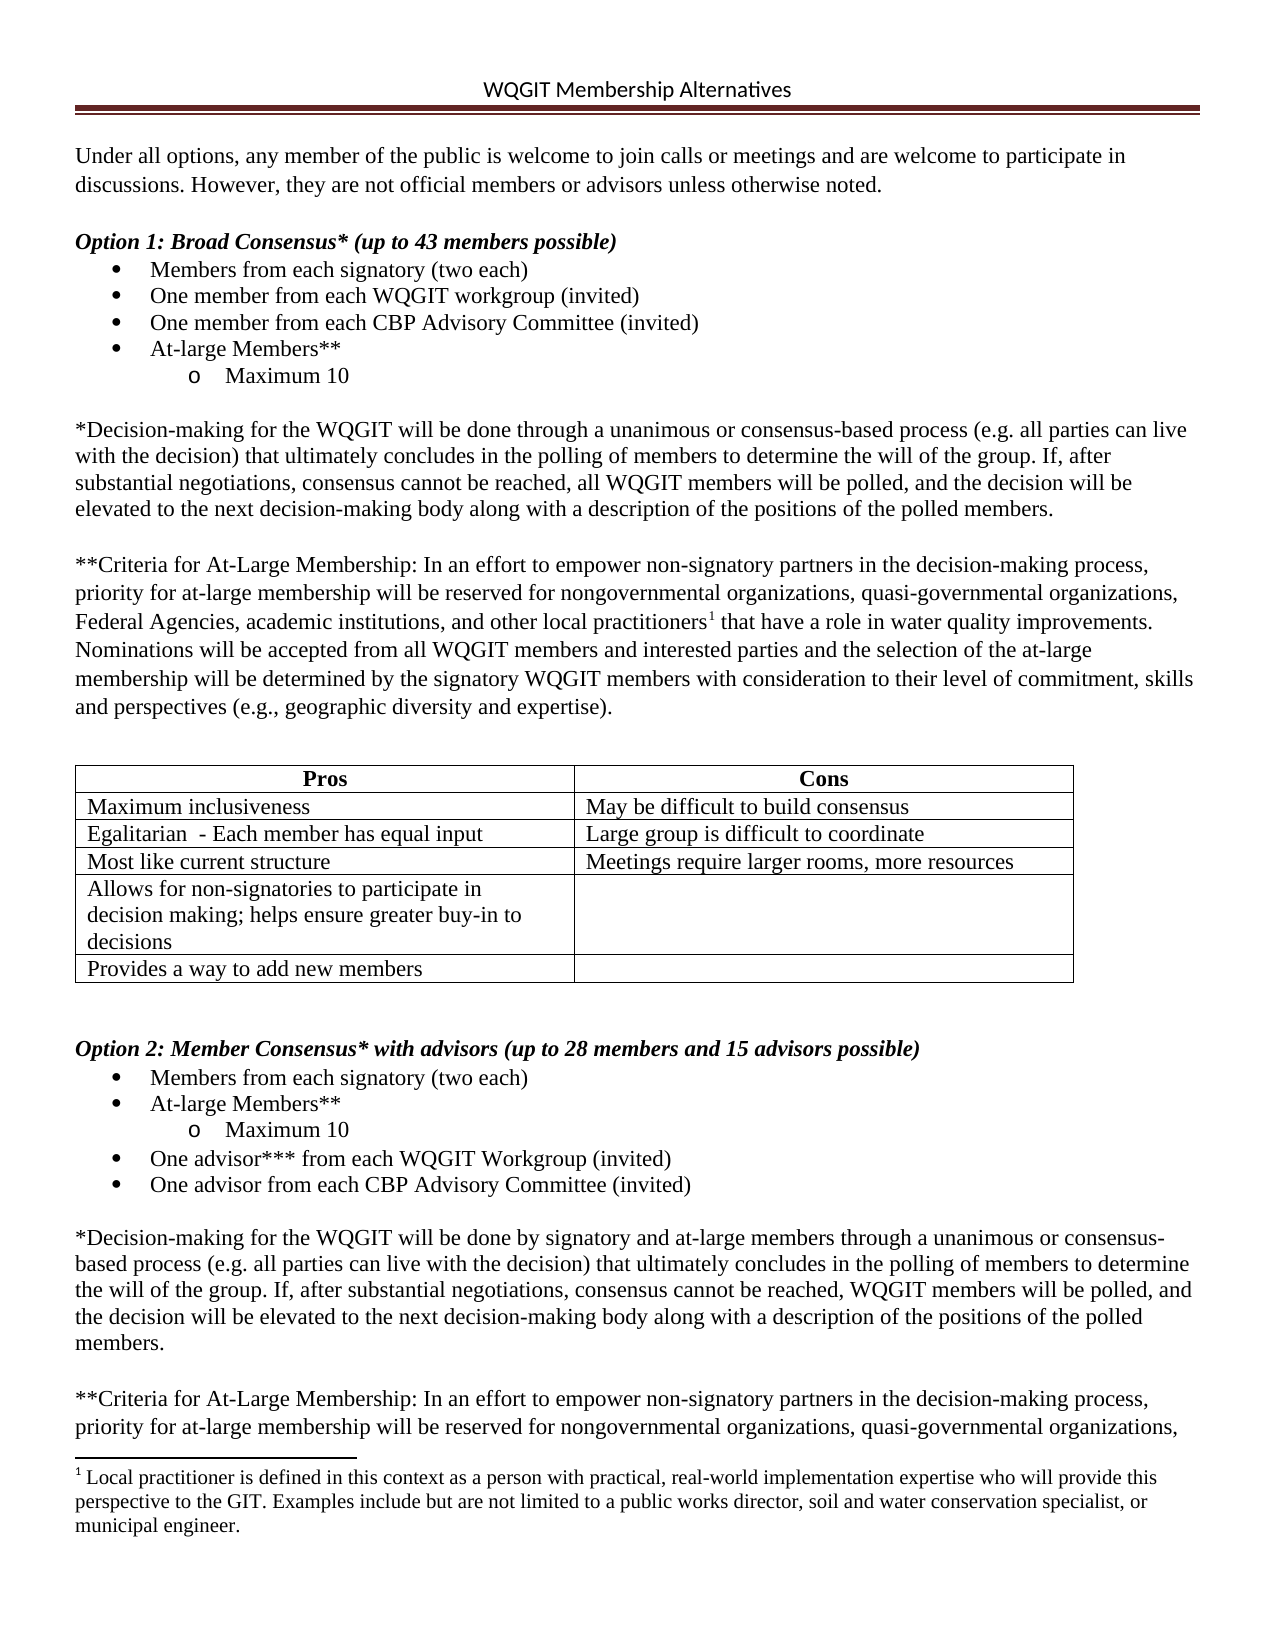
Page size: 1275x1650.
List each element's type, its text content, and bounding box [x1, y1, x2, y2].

text *Decision-making for the WQGIT will be done by signatory and at-large members through a unanimous or consensus-based process (e.g. all parties can live with the decision) that ultimately concludes in the polling of members to determine the will of the group. If, after substantial negotiations, consensus cannot be reached, WQGIT members will be polled, and the decision will be elevated to the next decision-making body along with a description of the positions of the polled members. [75, 1224, 1200, 1356]
table_cell Most like current structure [76, 848, 574, 874]
list One member from each WQGIT workgroup (invited) [112, 283, 1200, 309]
text **Criteria for At-Large Membership: In an effort to empower non-signatory partners in the decision-making process, priority for at-large membership will be reserved for nongovernmental organizations, quasi-governmental organizations, Federal Agencies, academic institutions, and other local practitioners that have a role in water quality improvements. Nominations will be accepted from all WQGIT members and interested parties and the selection of the at-large membership will be determined by the signatory WQGIT members with consideration to their level of commitment, skills and perspectives (e.g., geographic diversity and expertise). [75, 551, 1200, 719]
table_header Pros [76, 766, 574, 792]
table_cell Allows for non-signatories to participate in decision making; helps ensure greater buy-in to decisions [76, 875, 574, 954]
list At-large Members** [112, 335, 1200, 362]
table_cell [575, 955, 1073, 982]
list One advisor from each CBP Advisory Committee (invited) [112, 1171, 1200, 1197]
list One member from each CBP Advisory Committee (invited) [112, 309, 1200, 335]
text Under all options, any member of the public is welcome to join calls or meetings and are welcome to participate in discussions. However, they are not official members or advisors unless otherwise noted. [75, 142, 1200, 197]
list Members from each signatory (two each) [112, 1064, 1200, 1090]
table_header Cons [575, 766, 1073, 792]
text Option 2: Member Consensus* with advisors (up to 28 members and 15 advisors possible) [75, 1035, 1200, 1062]
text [75, 1385, 1200, 1439]
table_cell Maximum inclusiveness [76, 793, 574, 819]
table_cell Meetings require larger rooms, more resources [575, 848, 1073, 874]
list At-large Members** [112, 1090, 1200, 1116]
text Option 1: Broad Consensus* (up to 43 members possible) [75, 228, 1200, 254]
table_cell [575, 875, 1073, 954]
table_cell Egalitarian - Each member has equal input [76, 820, 574, 847]
table_cell May be difficult to build consensus [575, 793, 1073, 819]
list Members from each signatory (two each) [112, 256, 1200, 283]
list Maximum 10 [187, 1116, 1200, 1145]
table_cell Large group is difficult to coordinate [575, 820, 1073, 847]
list One advisor*** from each WQGIT Workgroup (invited) [112, 1145, 1200, 1171]
list Maximum 10 [187, 362, 1200, 390]
table_cell Provides a way to add new members [76, 955, 574, 982]
text *Decision-making for the WQGIT will be done through a unanimous or consensus-based process (e.g. all parties can live with the decision) that ultimately concludes in the polling of members to determine the will of the group. If, after substantial negotiations, consensus cannot be reached, all WQGIT members will be polled, and the decision will be elevated to the next decision-making body along with a description of the positions of the polled members. [75, 416, 1200, 522]
